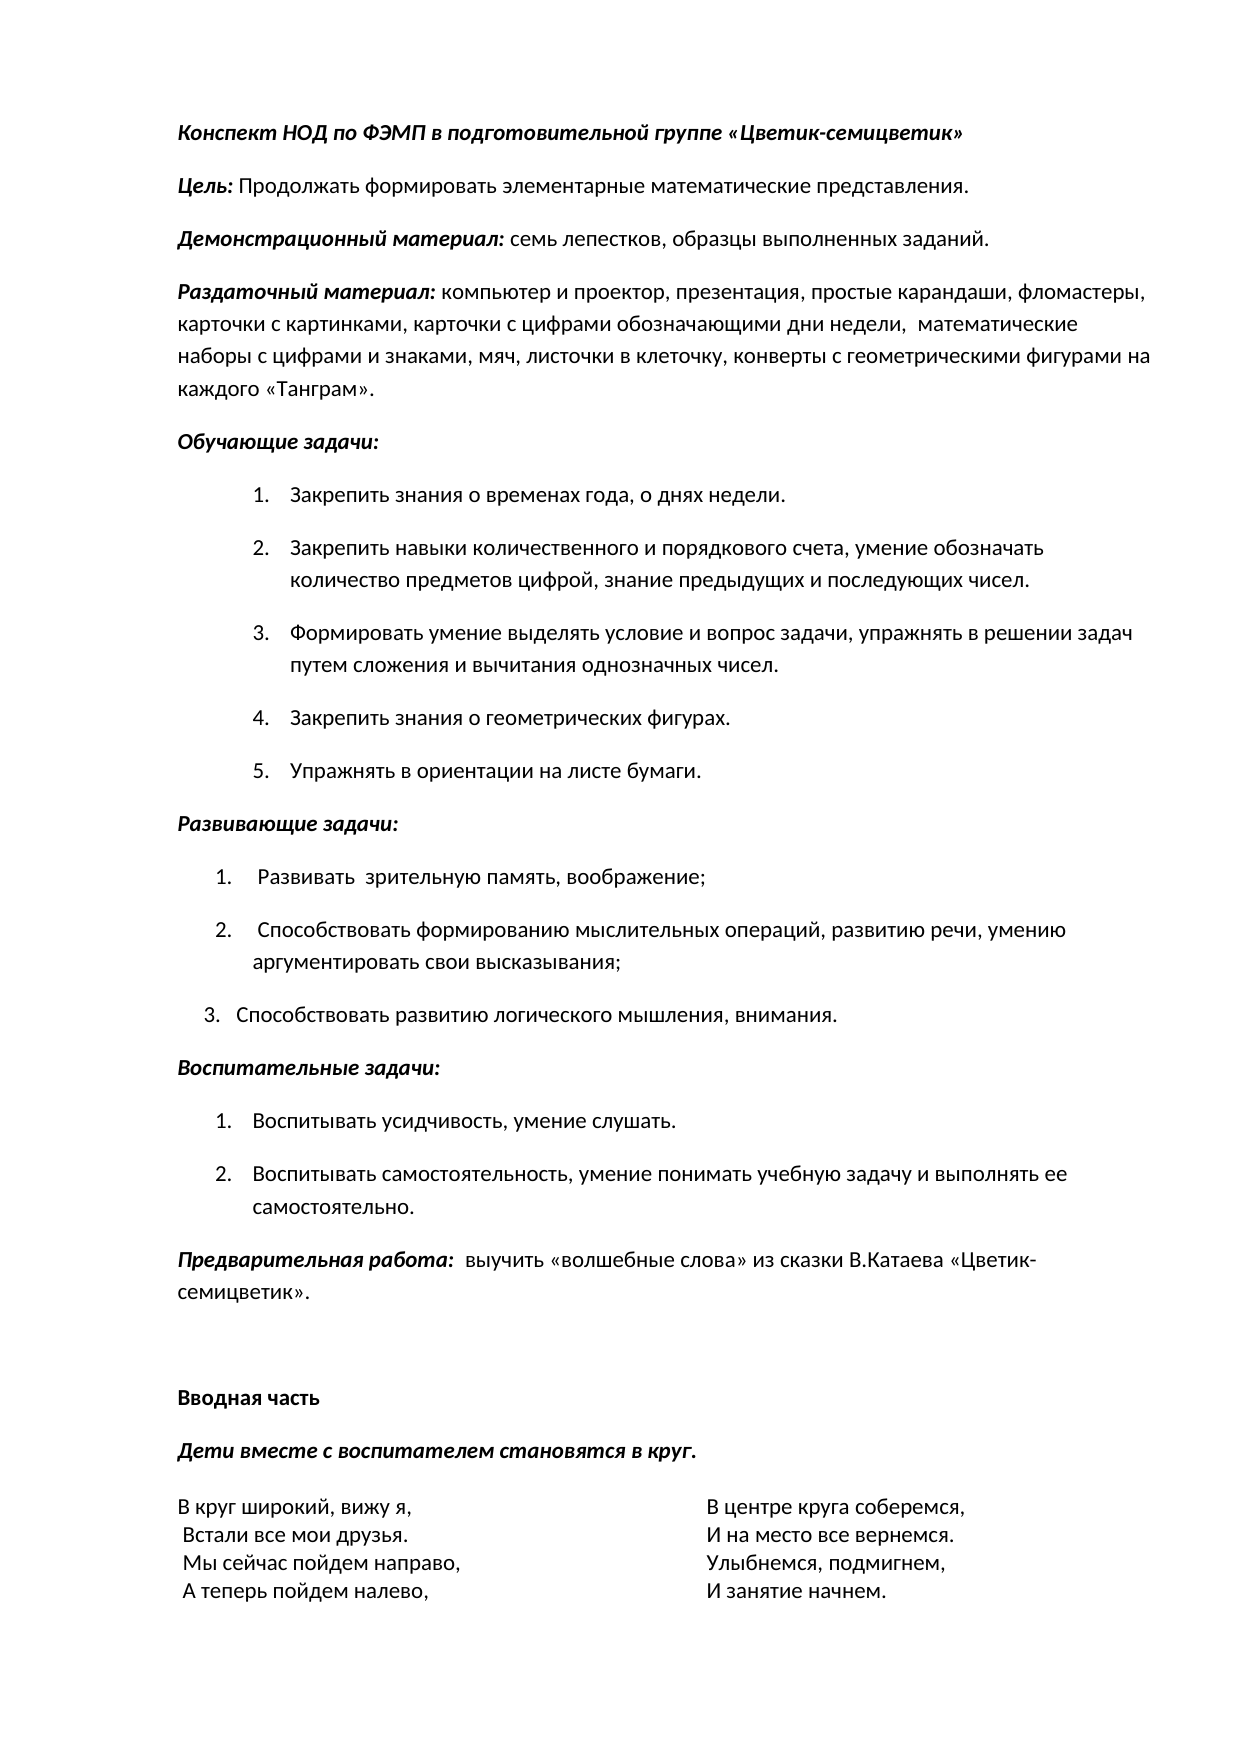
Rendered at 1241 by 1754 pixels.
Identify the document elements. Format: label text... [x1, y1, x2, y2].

text 3. Способствовать развитию логического мышления, внимания. [177, 1001, 1152, 1028]
list Закрепить знания о геометрических фигурах. [252, 703, 1152, 731]
text В круг широкий, вижу я, [177, 1492, 627, 1520]
list Упражнять в ориентации на листе бумаги. [252, 756, 1152, 784]
list Воспитывать самостоятельность, умение понимать учебную задачу и выполнять ее самостоятельно. [215, 1159, 1152, 1220]
text Обучающие задачи: [177, 427, 1152, 455]
text Воспитательные задачи: [177, 1053, 1152, 1082]
text Цель: Продолжать формировать элементарные математические представления. [177, 171, 1152, 199]
text Улыбнемся, подмигнем, [701, 1548, 1152, 1576]
list Закрепить знания о временах года, о днях недели. [252, 480, 1152, 508]
list Формировать умение выделять условие и вопрос задачи, упражнять в решении задач путем сложения и вычитания однозначных чисел. [252, 618, 1152, 678]
text И занятие начнем. [701, 1576, 1152, 1604]
text Вводная часть [177, 1383, 1152, 1411]
text А теперь пойдем налево, [177, 1576, 627, 1604]
text Предварительная работа: выучить «волшебные слова» из сказки В.Катаева «Цветик-семицветик». [177, 1245, 1152, 1305]
list Способствовать формированию мыслительных операций, развитию речи, умению аргументировать свои высказывания; [215, 915, 1152, 976]
text Раздаточный материал: компьютер и проектор, презентация, простые карандаши, фломастеры, карточки с картинками, карточки с цифрами обозначающими дни недели, математические наборы с цифрами и знаками, мяч, листочки в клеточку, конверты с геометрическими фигурами на каждого «Танграм». [177, 277, 1152, 402]
text Мы сейчас пойдем направо, [177, 1548, 627, 1576]
text В центре круга соберемся, [701, 1492, 1152, 1520]
text И на место все вернемся. [701, 1520, 1152, 1548]
text Конспект НОД по ФЭМП в подготовительной группе «Цветик-семицветик» [177, 118, 1152, 146]
list Закрепить навыки количественного и порядкового счета, умение обозначать количество предметов цифрой, знание предыдущих и последующих чисел. [252, 533, 1152, 593]
text Развивающие задачи: [177, 809, 1152, 837]
text Дети вместе с воспитателем становятся в круг. [177, 1436, 1152, 1464]
text Демонстрационный материал: семь лепестков, образцы выполненных заданий. [177, 224, 1152, 252]
list Развивать зрительную память, воображение; [215, 862, 1152, 890]
list Воспитывать усидчивость, умение слушать. [215, 1107, 1152, 1134]
text Встали все мои друзья. [177, 1520, 627, 1548]
